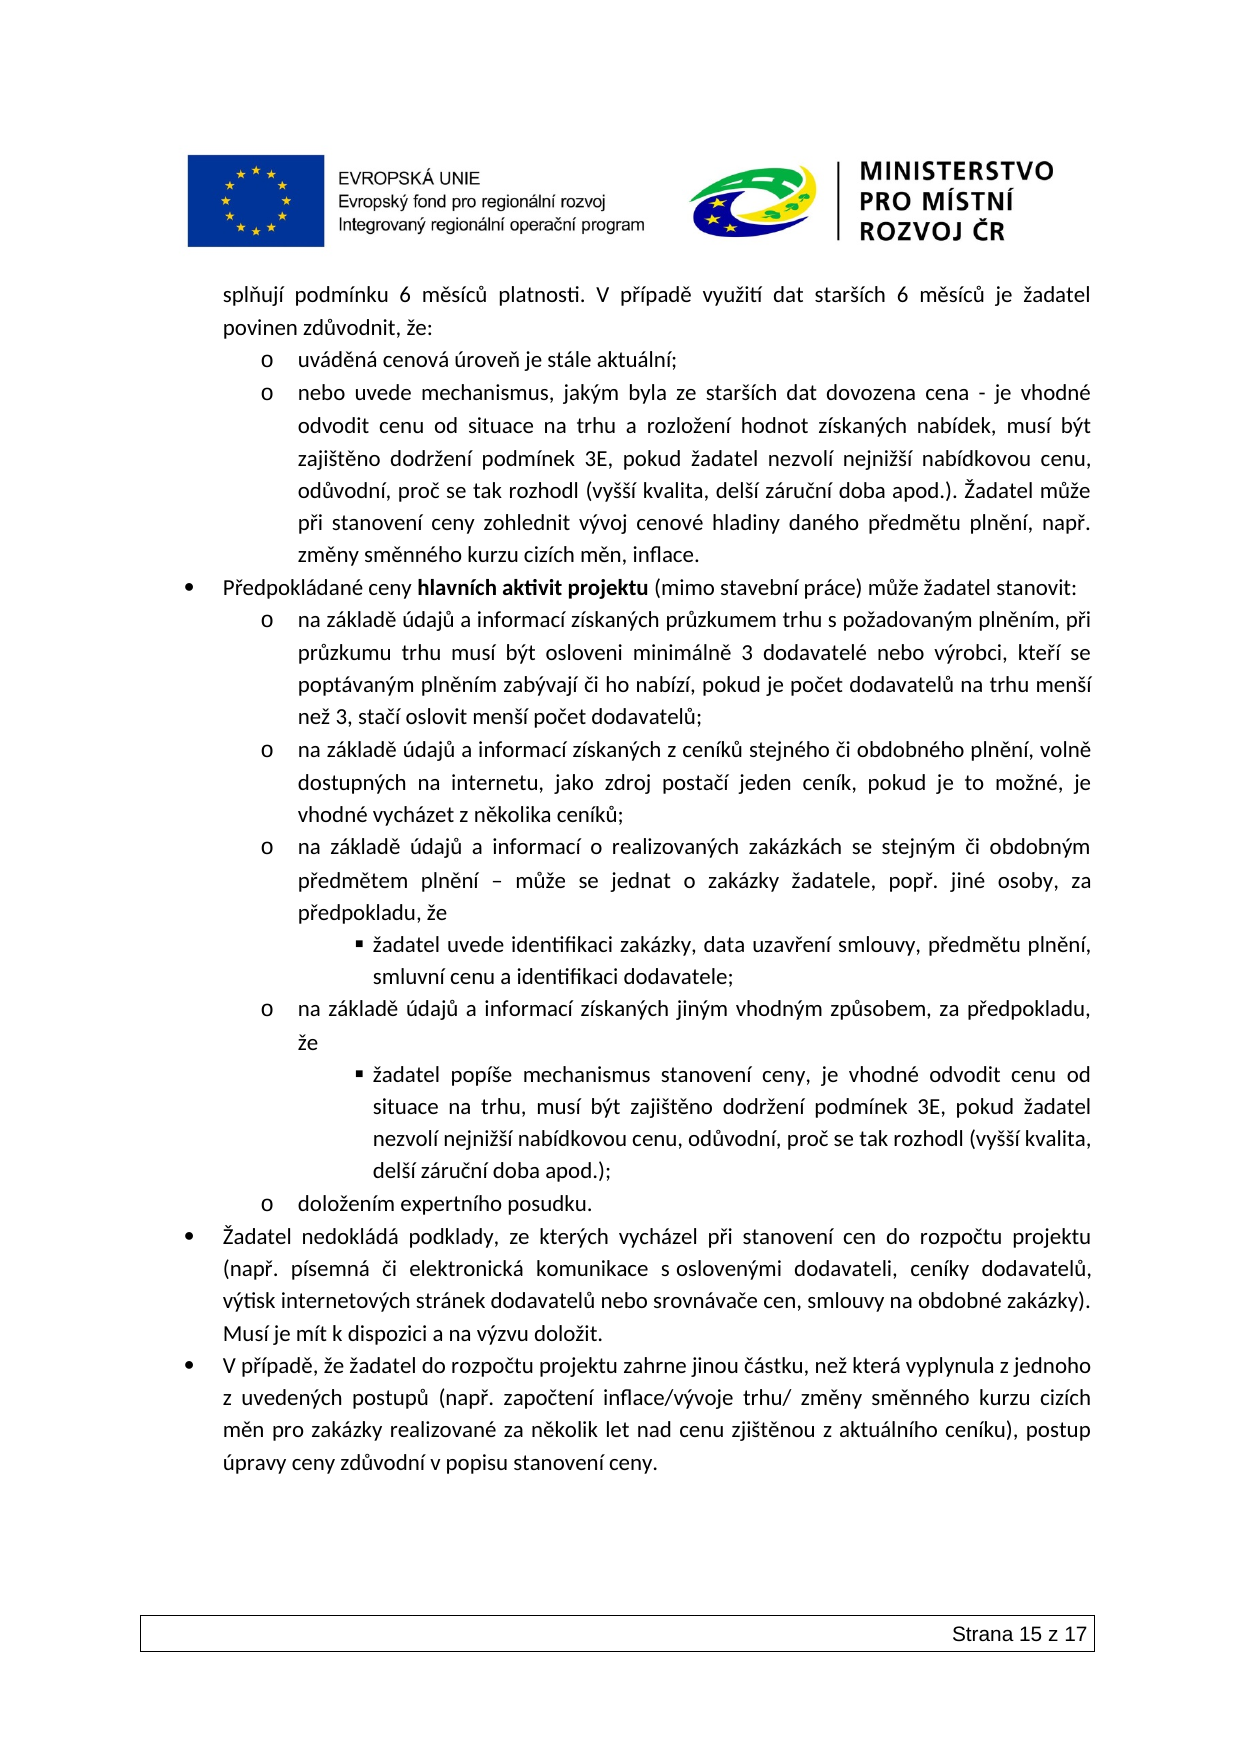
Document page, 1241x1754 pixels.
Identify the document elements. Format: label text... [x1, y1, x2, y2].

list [185, 148, 1093, 341]
list doložením expertního posudku. [260, 1189, 1093, 1218]
picture [157, 123, 1083, 277]
list žadatel uvede identifikaci zakázky, data uzavření smlouvy, předmětu plnění, smluvní cenu a identifikaci dodavatele; [354, 930, 1093, 990]
list na základě údajů a informací získaných průzkumem trhu s požadovaným plněním, při průzkumu trhu musí být osloveni minimálně 3 dodavatelé nebo výrobci, kteří se poptávaným plněním zabývají či ho nabízí, pokud je počet dodavatelů na trhu menší než 3, stačí oslovit menší počet dodavatelů; [260, 605, 1093, 731]
list V případě, že žadatel do rozpočtu projektu zahrne jinou částku, než která vyplynula z jednoho z uvedených postupů (např. započtení inflace/vývoje trhu/ změny směnného kurzu cizích měn pro zakázky realizované za několik let nad cenu zjištěnou z aktuálního ceníku), postup úpravy ceny zdůvodní v popisu stanovení ceny. [185, 1351, 1093, 1476]
list na základě údajů a informací získaných z ceníků stejného či obdobného plnění, volně dostupných na internetu, jako zdroj postačí jeden ceník, pokud je to možné, je vhodné vycházet z několika ceníků; [260, 735, 1093, 828]
list Žadatel nedokládá podklady, ze kterých vycházel při stanovení cen do rozpočtu projektu (např. písemná či elektronická komunikace s oslovenými dodavateli, ceníky dodavatelů, výtisk internetových stránek dodavatelů nebo srovnávače cen, smlouvy na obdobné zakázky). Musí je mít k dispozici a na výzvu doložit. [185, 1222, 1093, 1347]
list žadatel popíše mechanismus stanovení ceny, je vhodné odvodit cenu od situace na trhu, musí být zajištěno dodržení podmínek 3E, pokud žadatel nezvolí nejnižší nabídkovou cenu, odůvodní, proč se tak rozhodl (vyšší kvalita, delší záruční doba apod.); [354, 1060, 1093, 1184]
list na základě údajů a informací o realizovaných zakázkách se stejným či obdobným předmětem plnění – může se jednat o zakázky žadatele, popř. jiné osoby, za předpokladu, že [260, 832, 1093, 926]
list uváděná cenová úroveň je stále aktuální; [260, 345, 1093, 374]
list na základě údajů a informací získaných jiným vhodným způsobem, za předpokladu, že [260, 994, 1093, 1056]
list nebo uvede mechanismus, jakým byla ze starších dat dovozena cena - je vhodné odvodit cenu od situace na trhu a rozložení hodnot získaných nabídek, musí být zajištěno dodržení podmínek 3E, pokud žadatel nezvolí nejnižší nabídkovou cenu, odůvodní, proč se tak rozhodl (vyšší kvalita, delší záruční doba apod.). Žadatel může při stanovení ceny zohlednit vývoj cenové hladiny daného předmětu plnění, např. změny směnného kurzu cizích měn, inflace. [260, 378, 1093, 568]
list Předpokládané ceny hlavních aktivit projektu (mimo stavební práce) může žadatel stanovit: [185, 573, 1093, 601]
